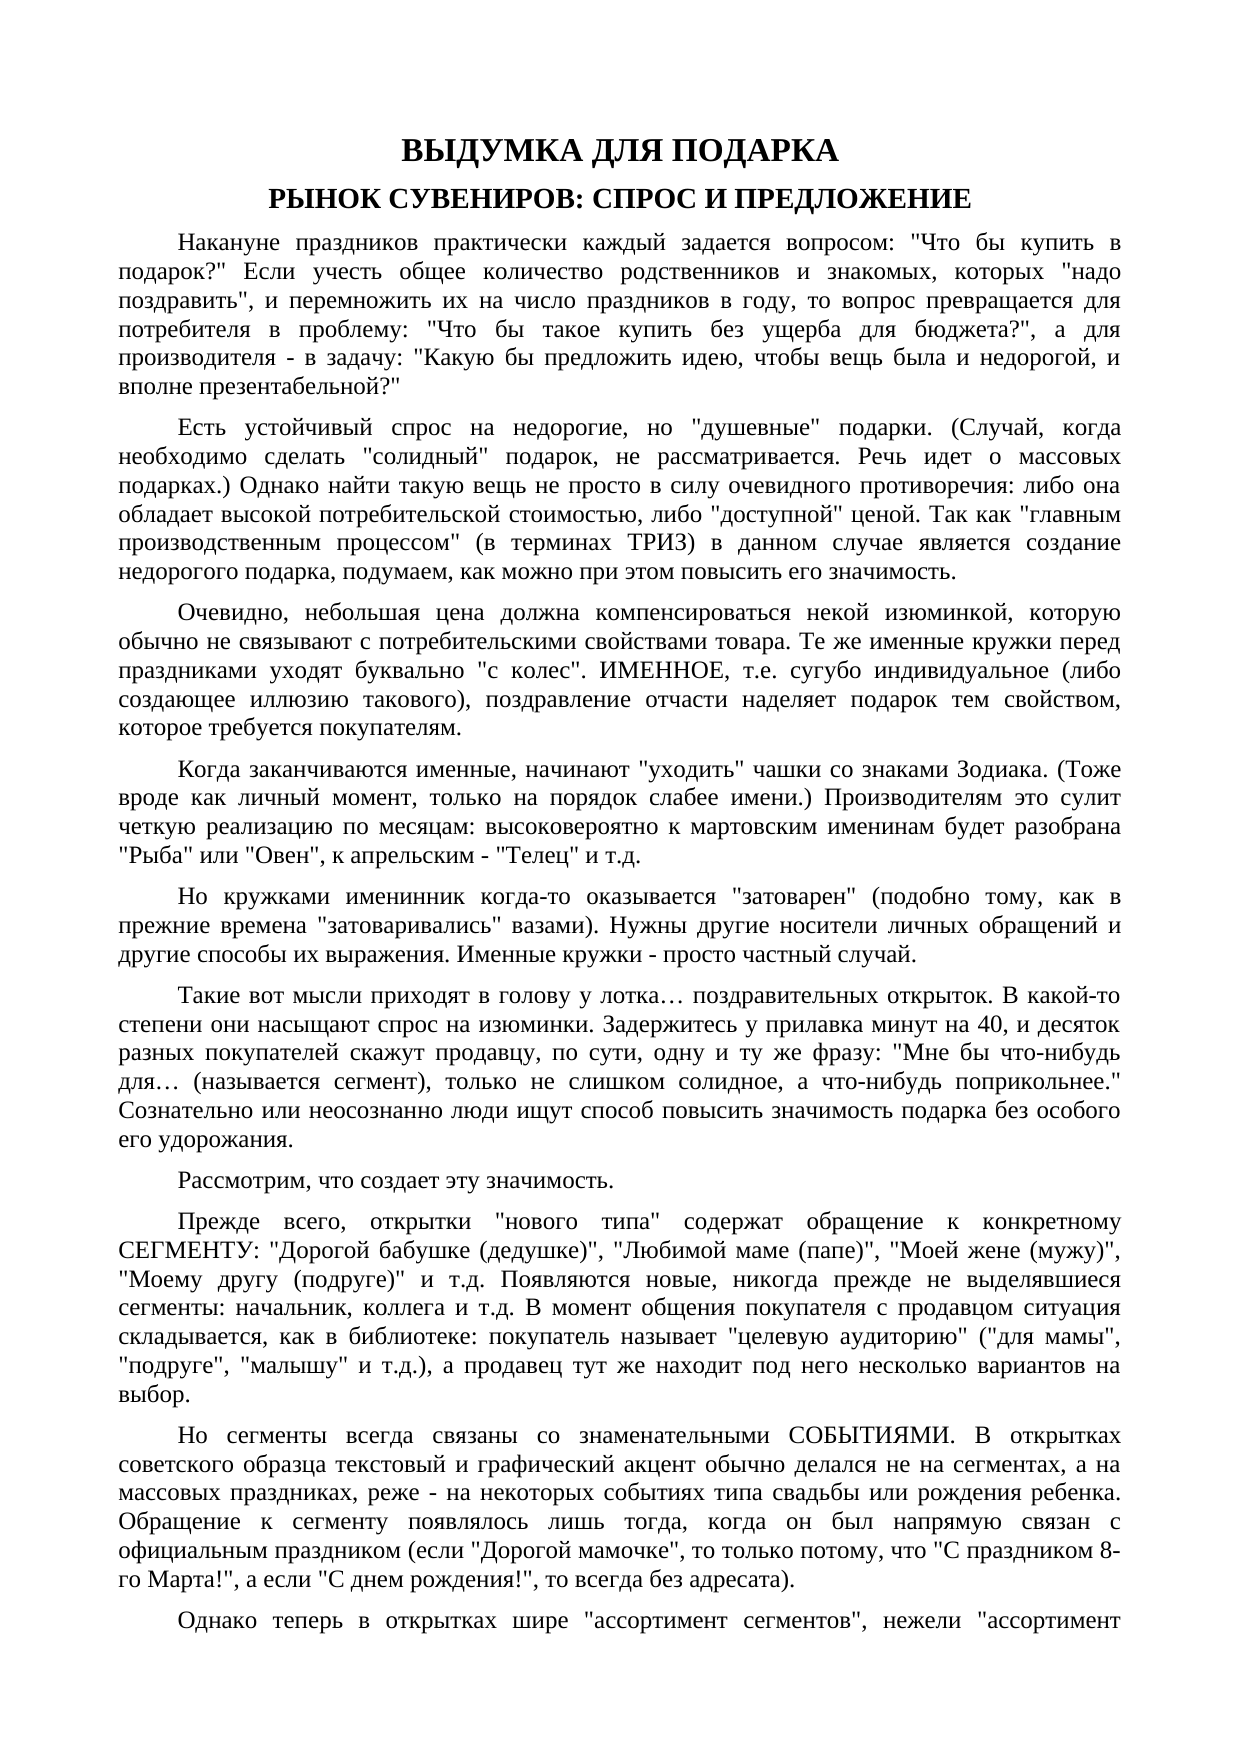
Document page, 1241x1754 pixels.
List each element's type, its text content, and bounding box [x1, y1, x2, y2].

text Есть устойчивый спрос на недорогие, но "душевные" подарки. (Случай, когда необходимо сделать "солидный" подарок, не рассматривается. Речь идет о массовых подарках.) Однако найти такую вещь не просто в силу очевидного противоречия: либо она обладает высокой потребительской стоимостью, либо "доступной" ценой. Так как "главным производственным процессом" (в терминах ТРИЗ) в данном случае является создание недорогого подарка, подумаем, как можно при этом повысить его значимость. [118, 412, 1122, 585]
text Очевидно, небольшая цена должна компенсироваться некой изюминкой, которую обычно не связывают с потребительскими свойствами товара. Те же именные кружки перед праздниками уходят буквально "с колес". ИМЕННОЕ, т.е. сугубо индивидуальное (либо создающее иллюзию такового), поздравление отчасти наделяет подарок тем свойством, которое требуется покупателям. [118, 597, 1122, 741]
text Такие вот мысли приходят в голову у лотка… поздравительных открыток. В какой-то степени они насыщают спрос на изюминки. Задержитесь у прилавка минут на 40, и десяток разных покупателей скажут продавцу, по сути, одну и ту же фразу: "Мне бы что-нибудь для… (называется сегмент), только не слишком солидное, а что-нибудь поприкольнее." Сознательно или неосознанно люди ищут способ повысить значимость подарка без особого его удорожания. [118, 980, 1122, 1152]
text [118, 1605, 1122, 1634]
text Когда заканчиваются именные, начинают "уходить" чашки со знаками Зодиака. (Тоже вроде как личный момент, только на порядок слабее имени.) Производителям это сулит четкую реализацию по месяцам: высоковероятно к мартовским именинам будет разобрана "Рыба" или "Овен", к апрельским - "Телец" и т.д. [118, 754, 1122, 869]
text ВЫДУМКА ДЛЯ ПОДАРКА [118, 131, 1122, 169]
text Но кружками именинник когда-то оказывается "затоварен" (подобно тому, как в прежние времена "затоваривались" вазами). Нужны другие носители личных обращений и другие способы их выражения. Именные кружки - просто частный случай. [118, 881, 1122, 967]
text Но сегменты всегда связаны со знаменательными СОБЫТИЯМИ. В открытках советского образца текстовый и графический акцент обычно делался не на сегментах, а на массовых праздниках, реже - на некоторых событиях типа свадьбы или рождения ребенка. Обращение к сегменту появлялось лишь тогда, когда он был напрямую связан с официальным праздником (если "Дорогой мамочке", то только потому, что "С праздником 8-го Марта!", а если "С днем рождения!", то всегда без адресата). [118, 1420, 1122, 1592]
text Прежде всего, открытки "нового типа" содержат обращение к конкретному СЕГМЕНТУ: "Дорогой бабушке (дедушке)", "Любимой маме (папе)", "Моей жене (мужу)", "Моему другу (подруге)" и т.д. Появляются новые, никогда прежде не выделявшиеся сегменты: начальник, коллега и т.д. В момент общения покупателя с продавцом ситуация складывается, как в библиотеке: покупатель называет "целевую аудиторию" ("для мамы", "подруге", "малышу" и т.д.), а продавец тут же находит под него несколько вариантов на выбор. [118, 1206, 1122, 1407]
text Накануне праздников практически каждый задается вопросом: "Что бы купить в подарок?" Если учесть общее количество родственников и знакомых, которых "надо поздравить", и перемножить их на число праздников в году, то вопрос превращается для потребителя в проблему: "Что бы такое купить без ущерба для бюджета?", а для производителя - в задачу: "Какую бы предложить идею, чтобы вещь была и недорогой, и вполне презентабельной?" [118, 227, 1122, 400]
text Рассмотрим, что создает эту значимость. [118, 1165, 1122, 1194]
text РЫНОК СУВЕНИРОВ: СПРОС И ПРЕДЛОЖЕНИЕ [118, 181, 1122, 215]
